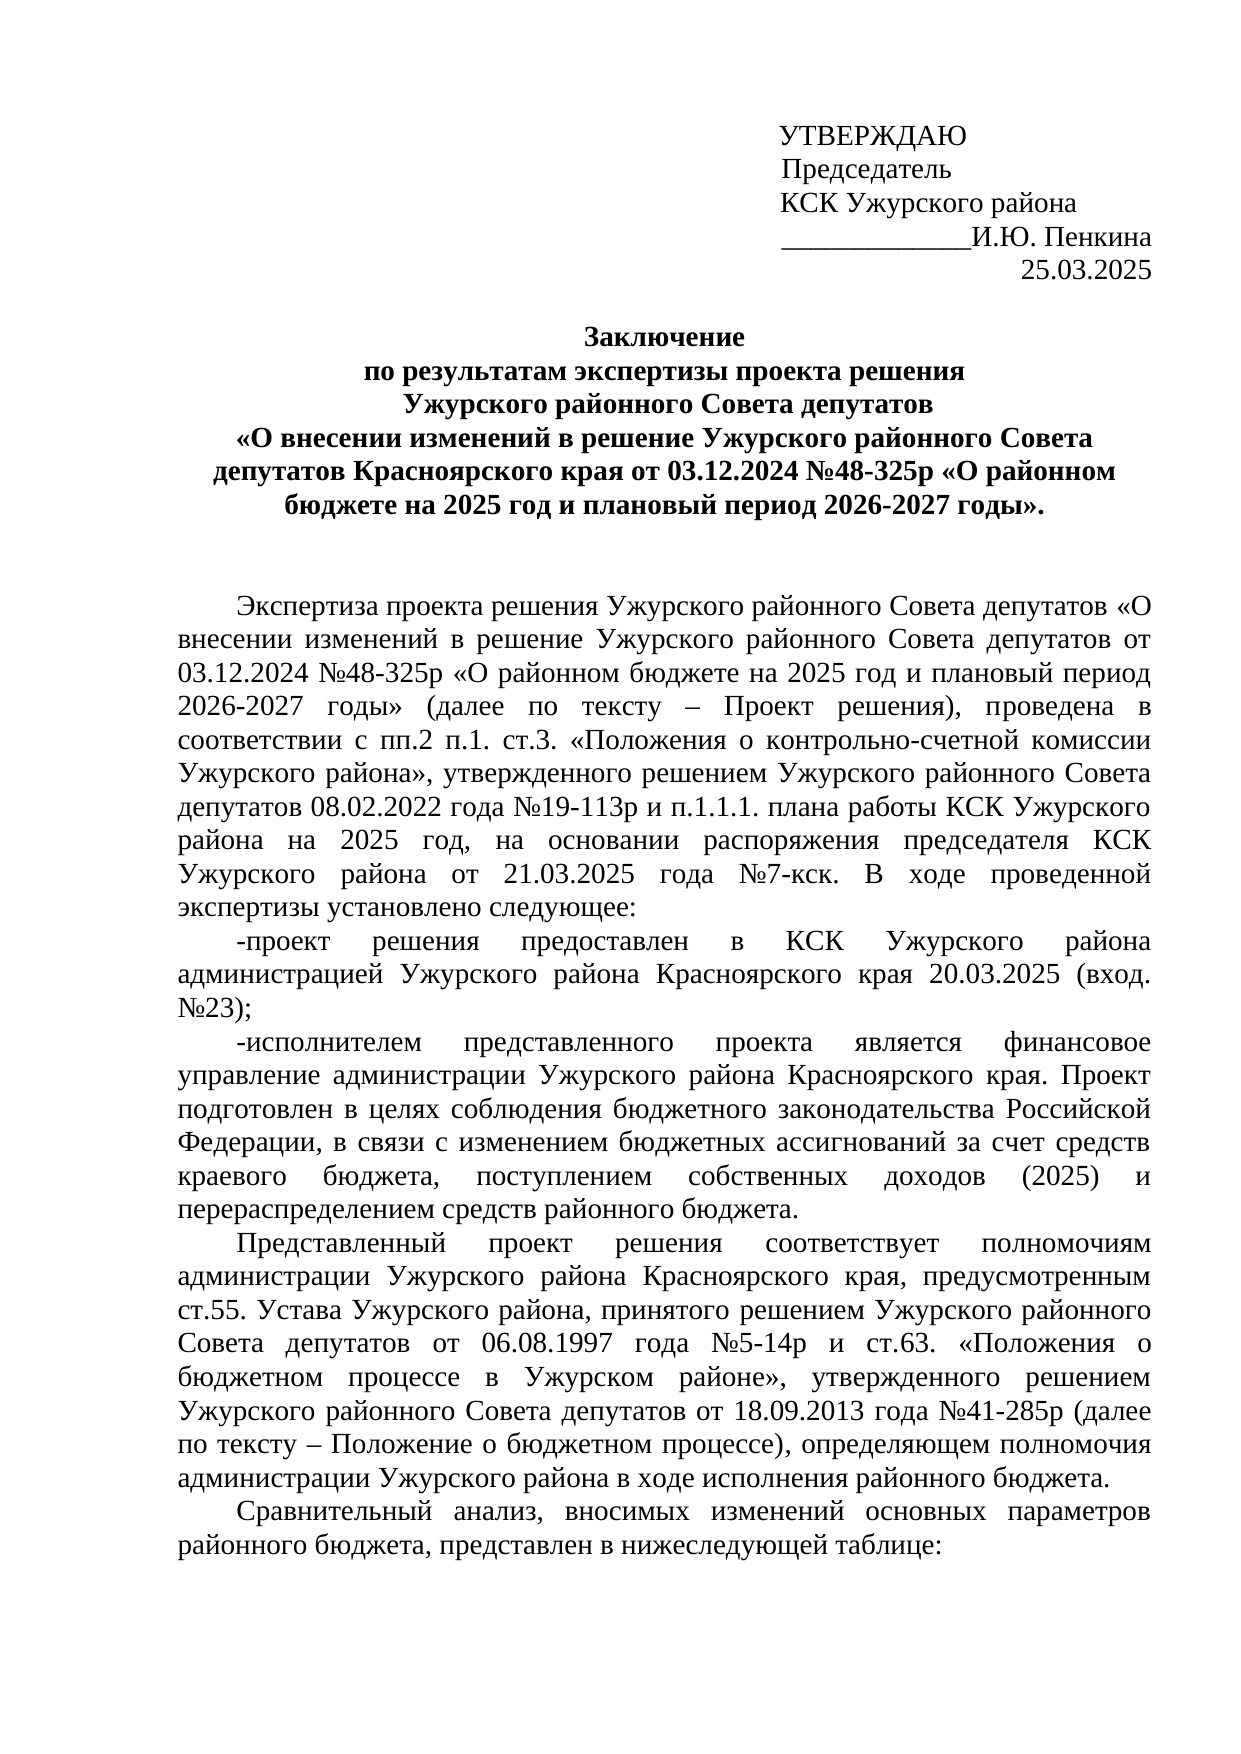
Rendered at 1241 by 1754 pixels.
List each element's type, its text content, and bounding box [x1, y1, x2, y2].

list 25.03.2025 [252, 252, 1152, 286]
list _____________И.Ю. Пенкина [252, 219, 1152, 252]
list Председатель [252, 152, 1152, 185]
text Ужурского районного Совета депутатов [177, 386, 1152, 420]
text Заключение [177, 319, 1152, 353]
list КСК Ужурского района [252, 185, 1152, 219]
text -проект решения предоставлен в КСК Ужурского района администрацией Ужурского района Красноярского края 20.03.2025 (вход. №23); [177, 923, 1152, 1024]
text Представленный проект решения соответствует полномочиям администрации Ужурского района Красноярского края, предусмотренным ст.55. Устава Ужурского района, принятого решением Ужурского районного Совета депутатов от 06.08.1997 года №5-14р и ст.63. «Положения о бюджетном процессе в Ужурском районе», утвержденного решением Ужурского районного Совета депутатов от 18.09.2013 года №41-285р (далее по тексту – Положение о бюджетном процессе), определяющем полномочия администрации Ужурского района в ходе исполнения районного бюджета. [177, 1225, 1152, 1493]
text «О внесении изменений в решение Ужурского районного Совета депутатов Красноярского края от 03.12.2024 №48-325р «О районном бюджете на 2025 год и плановый период 2026-2027 годы». [177, 420, 1152, 521]
text -исполнителем представленного проекта является финансовое управление администрации Ужурского района Красноярского края. Проект подготовлен в целях соблюдения бюджетного законодательства Российской Федерации, в связи с изменением бюджетных ассигнований за счет средств краевого бюджета, поступлением собственных доходов (2025) и перераспределением средств районного бюджета. [177, 1024, 1152, 1225]
text Сравнительный анализ, вносимых изменений основных параметров районного бюджета, представлен в нижеследующей таблице: [177, 1493, 1152, 1560]
text по результатам экспертизы проекта решения [177, 353, 1152, 386]
text Экспертиза проекта решения Ужурского районного Совета депутатов «О внесении изменений в решение Ужурского районного Совета депутатов от 03.12.2024 №48-325р «О районном бюджете на 2025 год и плановый период 2026-2027 годы» (далее по тексту – Проект решения), проведена в соответствии с пп.2 п.1. ст.3. «Положения о контрольно-счетной комиссии Ужурского района», утвержденного решением Ужурского районного Совета депутатов 08.02.2022 года №19-113р и п.1.1.1. плана работы КСК Ужурского района на 2025 год, на основании распоряжения председателя КСК Ужурского района от 21.03.2025 года №7-кск. В ходе проведенной экспертизы установлено следующее: [177, 588, 1152, 923]
list УТВЕРЖДАЮ [252, 118, 1152, 152]
